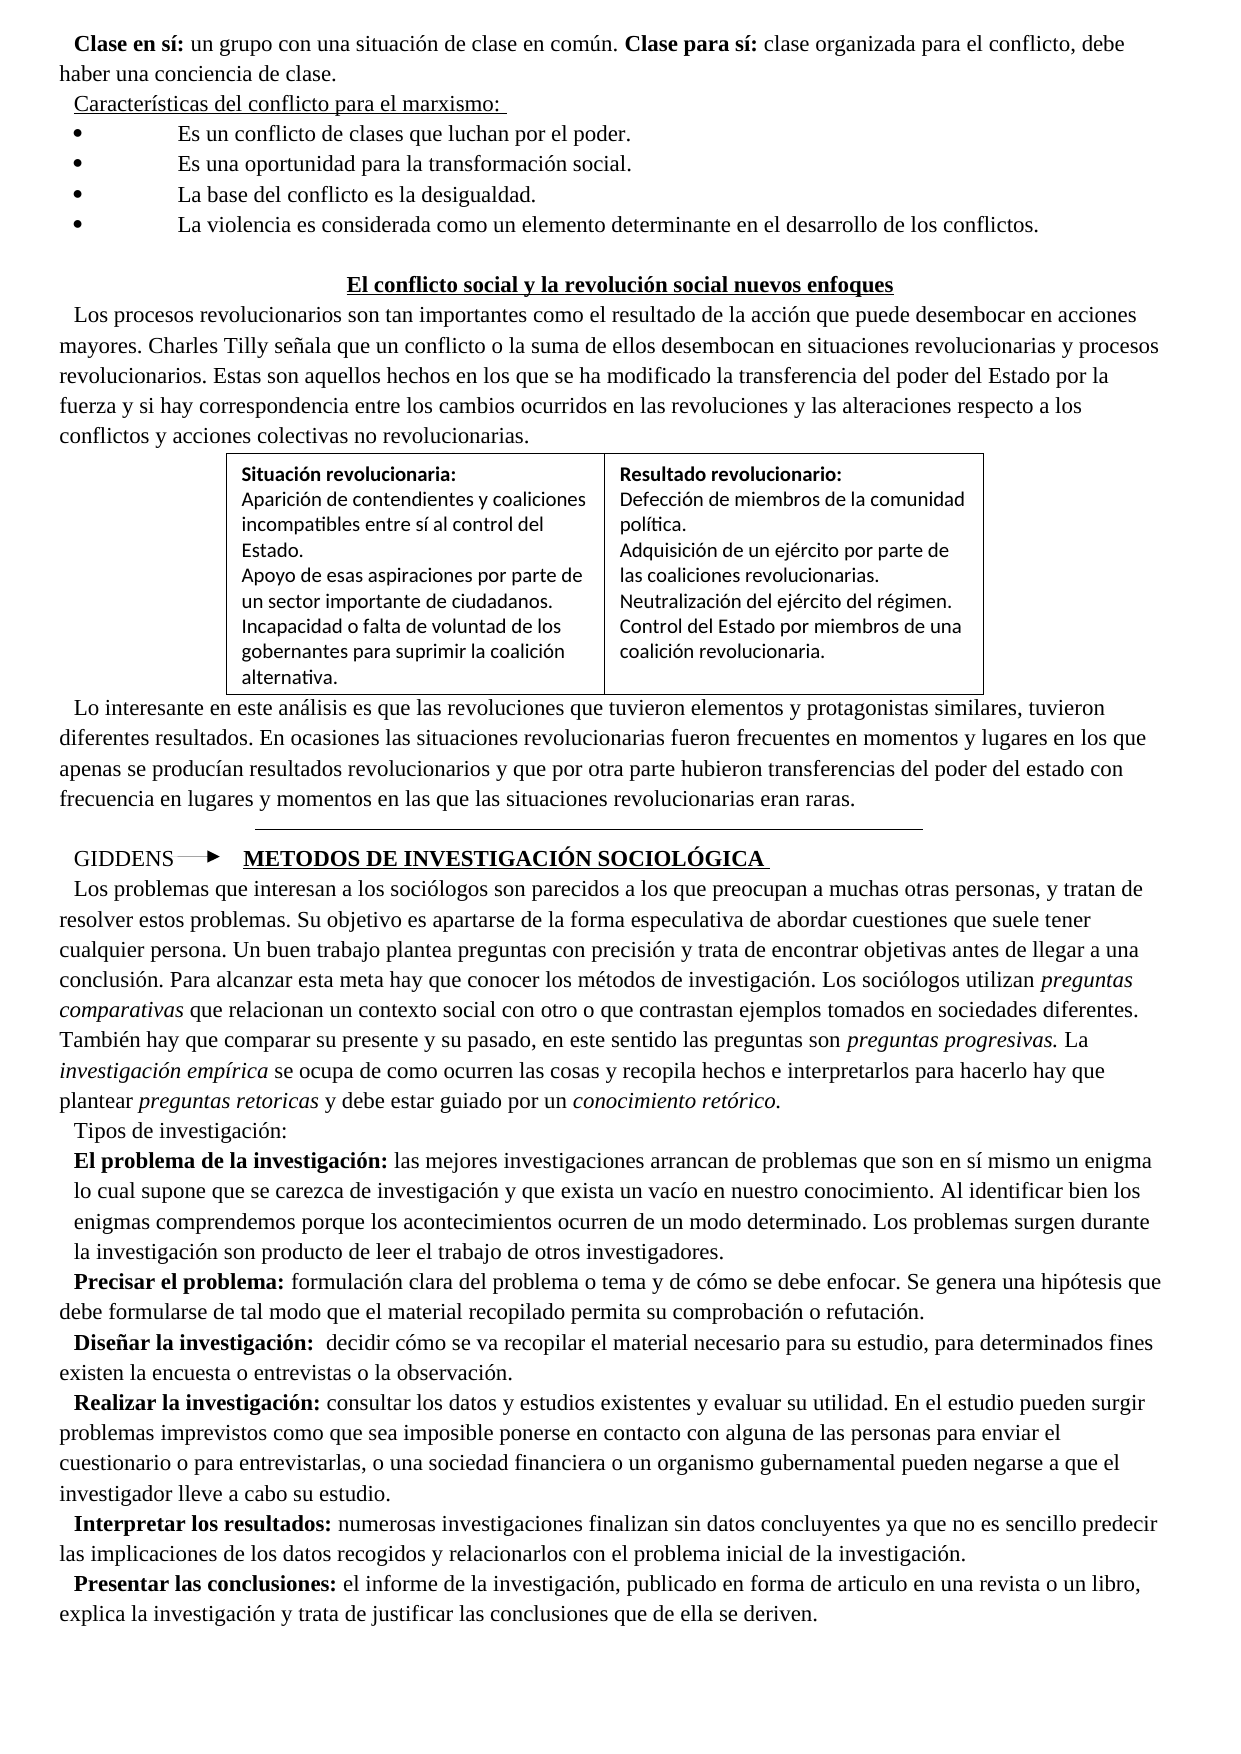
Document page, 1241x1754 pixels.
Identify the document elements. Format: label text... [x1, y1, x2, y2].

list GIDDENS METODOS DE INVESTIGACIÓN SOCIOLÓGICA [59, 845, 1167, 872]
list La base del conflicto es la desigualdad. [59, 181, 1167, 207]
list La violencia es considerada como un elemento determinante en el desarrollo de los conflictos. [59, 211, 1167, 237]
list Clase en sí: un grupo con una situación de clase en común. Clase para sí: clase organizada para el conflicto, debe haber una conciencia de clase. [59, 29, 1167, 86]
list Los procesos revolucionarios son tan importantes como el resultado de la acción que puede desembocar en acciones mayores. Charles Tilly señala que un conflicto o la suma de ellos desembocan en situaciones revolucionarias y procesos revolucionarios. Estas son aquellos hechos en los que se ha modificado la transferencia del poder del Estado por la fuerza y si hay correspondencia entre los cambios ocurridos en las revoluciones y las alteraciones respecto a los conflictos y acciones colectivas no revolucionarias. [59, 301, 1167, 449]
list Características del conflicto para el marxismo: [59, 90, 1167, 116]
list Precisar el problema: formulación clara del problema o tema y de cómo se debe enfocar. Se genera una hipótesis que debe formularse de tal modo que el material recopilado permita su comprobación o refutación. [59, 1268, 1167, 1325]
list El problema de la investigación: las mejores investigaciones arrancan de problemas que son en sí mismo un enigma lo cual supone que se carezca de investigación y que exista un vacío en nuestro conocimiento. Al identificar bien los enigmas comprendemos porque los acontecimientos ocurren de un modo determinado. Los problemas surgen durante la investigación son producto de leer el trabajo de otros investigadores. [74, 1147, 1167, 1264]
list Diseñar la investigación: decidir cómo se va recopilar el material necesario para su estudio, para determinados fines existen la encuesta o entrevistas o la observación. [59, 1328, 1167, 1385]
list Lo interesante en este análisis es que las revoluciones que tuvieron elementos y protagonistas similares, tuvieron diferentes resultados. En ocasiones las situaciones revolucionarias fueron frecuentes en momentos y lugares en los que apenas se producían resultados revolucionarios y que por otra parte hubieron transferencias del poder del estado con frecuencia en lugares y momentos en las que las situaciones revolucionarias eran raras. [59, 694, 1167, 811]
list El conflicto social y la revolución social nuevos enfoques [59, 271, 1167, 298]
list Tipos de investigación: [59, 1117, 1167, 1143]
list Los problemas que interesan a los sociólogos son parecidos a los que preocupan a muchas otras personas, y tratan de resolver estos problemas. Su objetivo es apartarse de la forma especulativa de abordar cuestiones que suele tener cualquier persona. Un buen trabajo plantea preguntas con precisión y trata de encontrar objetivas antes de llegar a una conclusión. Para alcanzar esta meta hay que conocer los métodos de investigación. Los sociólogos utilizan preguntas comparativas que relacionan un contexto social con otro o que contrastan ejemplos tomados en sociedades diferentes. También hay que comparar su presente y su pasado, en este sentido las preguntas son preguntas progresivas. La investigación empírica se ocupa de como ocurren las cosas y recopila hechos e interpretarlos para hacerlo hay que plantear preguntas retoricas y debe estar guiado por un conocimiento retórico. [59, 875, 1167, 1113]
list Es un conflicto de clases que luchan por el poder. [59, 120, 1167, 147]
list Interpretar los resultados: numerosas investigaciones finalizan sin datos concluyentes ya que no es sencillo predecir las implicaciones de los datos recogidos y relacionarlos con el problema inicial de la investigación. [59, 1510, 1167, 1566]
list Realizar la investigación: consultar los datos y estudios existentes y evaluar su utilidad. En el estudio pueden surgir problemas imprevistos como que sea imposible ponerse en contacto con alguna de las personas para enviar el cuestionario o para entrevistarlas, o una sociedad financiera o un organismo gubernamental pueden negarse a que el investigador lleve a cabo su estudio. [59, 1389, 1167, 1506]
list Presentar las conclusiones: el informe de la investigación, publicado en forma de articulo en una revista o un libro, explica la investigación y trata de justificar las conclusiones que de ella se deriven. [59, 1570, 1167, 1627]
list Es una oportunidad para la transformación social. [59, 150, 1167, 177]
